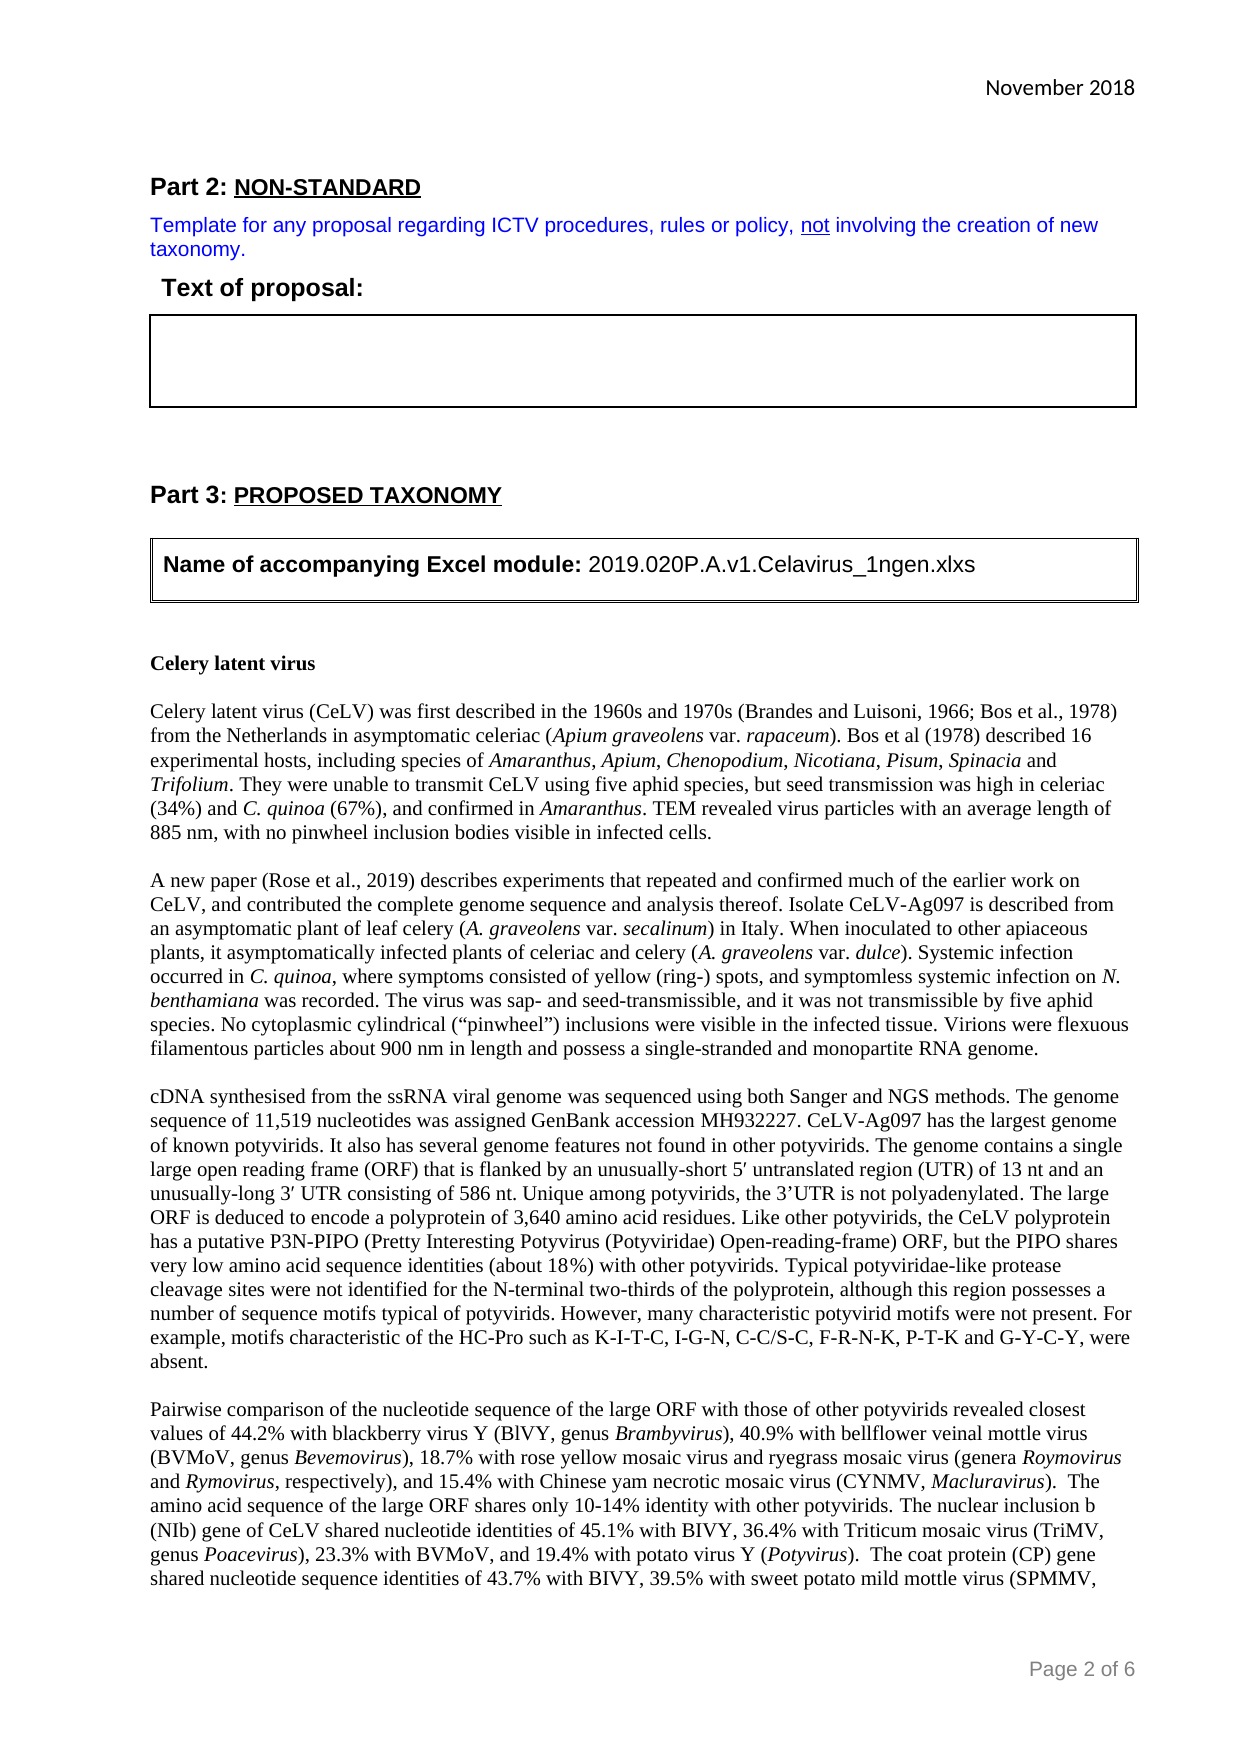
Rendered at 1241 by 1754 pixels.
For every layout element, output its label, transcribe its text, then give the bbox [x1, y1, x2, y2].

text Part 3: PROPOSED TAXONOMY [150, 480, 1135, 509]
text A new paper (Rose et al., 2019) describes experiments that repeated and confirmed much of the earlier work on CeLV, and contributed the complete genome sequence and analysis thereof. Isolate CeLV-Ag097 is described from an asymptomatic plant of leaf celery (A. graveolens var. secalinum) in Italy. When inoculated to other apiaceous plants, it asymptomatically infected plants of celeriac and celery (A. graveolens var. dulce). Systemic infection occurred in C. quinoa, where symptoms consisted of yellow (ring-) spots, and symptomless systemic infection on N. benthamiana was recorded. The virus was sap- and seed-transmissible, and it was not transmissible by five aphid species. No cytoplasmic cylindrical (“pinwheel”) inclusions were visible in the infected tissue. Virions were flexuous filamentous particles about 900 nm in length and possess a single-stranded and monopartite RNA genome. [150, 868, 1135, 1060]
text Celery latent virus [150, 651, 1135, 675]
table_header Name of accompanying Excel module: 2019.020P.A.v1.Celavirus_1ngen.xlxs [153, 539, 1136, 600]
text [150, 1397, 1135, 1590]
text Part 2: NON-STANDARD [150, 171, 1135, 200]
text Template for any proposal regarding ICTV procedures, rules or policy, not involving the creation of new taxonomy. [150, 213, 1135, 261]
text Celery latent virus (CeLV) was first described in the 1960s and 1970s (Brandes and Luisoni, 1966; Bos et al., 1978) from the Netherlands in asymptomatic celeriac (Apium graveolens var. rapaceum). Bos et al (1978) described 16 experimental hosts, including species of Amaranthus, Apium, Chenopodium, Nicotiana, Pisum, Spinacia and Trifolium. They were unable to transmit CeLV using five aphid species, but seed transmission was high in celeriac (34%) and C. quinoa (67%), and confirmed in Amaranthus. TEM revealed virus particles with an average length of 885 nm, with no pinwheel inclusion bodies visible in infected cells. [150, 699, 1135, 844]
table_header Text of proposal: [150, 261, 1136, 314]
table_cell [151, 316, 1135, 406]
text cDNA synthesised from the ssRNA viral genome was sequenced using both Sanger and NGS methods. The genome sequence of 11,519 nucleotides was assigned GenBank accession MH932227. CeLV-Ag097 has the largest genome of known potyvirids. It also has several genome features not found in other potyvirids. The genome contains a single large open reading frame (ORF) that is flanked by an unusually-short 5′ untranslated region (UTR) of 13 nt and an unusually-long 3′ UTR consisting of 586 nt. Unique among potyvirids, the 3’UTR is not polyadenylated. The large ORF is deduced to encode a polyprotein of 3,640 amino acid residues. Like other potyvirids, the CeLV polyprotein has a putative P3N-PIPO (Pretty Interesting Potyvirus (Potyviridae) Open-reading-frame) ORF, but the PIPO shares very low amino acid sequence identities (about 18 %) with other potyvirids. Typical potyviridae-like protease cleavage sites were not identified for the N-terminal two-thirds of the polyprotein, although this region possesses a number of sequence motifs typical of potyvirids. However, many characteristic potyvirid motifs were not present. For example, motifs characteristic of the HC-Pro such as K-I-T-C, I-G-N, C-C/S-C, F-R-N-K, P-T-K and G-Y-C-Y, were absent. [150, 1084, 1135, 1373]
